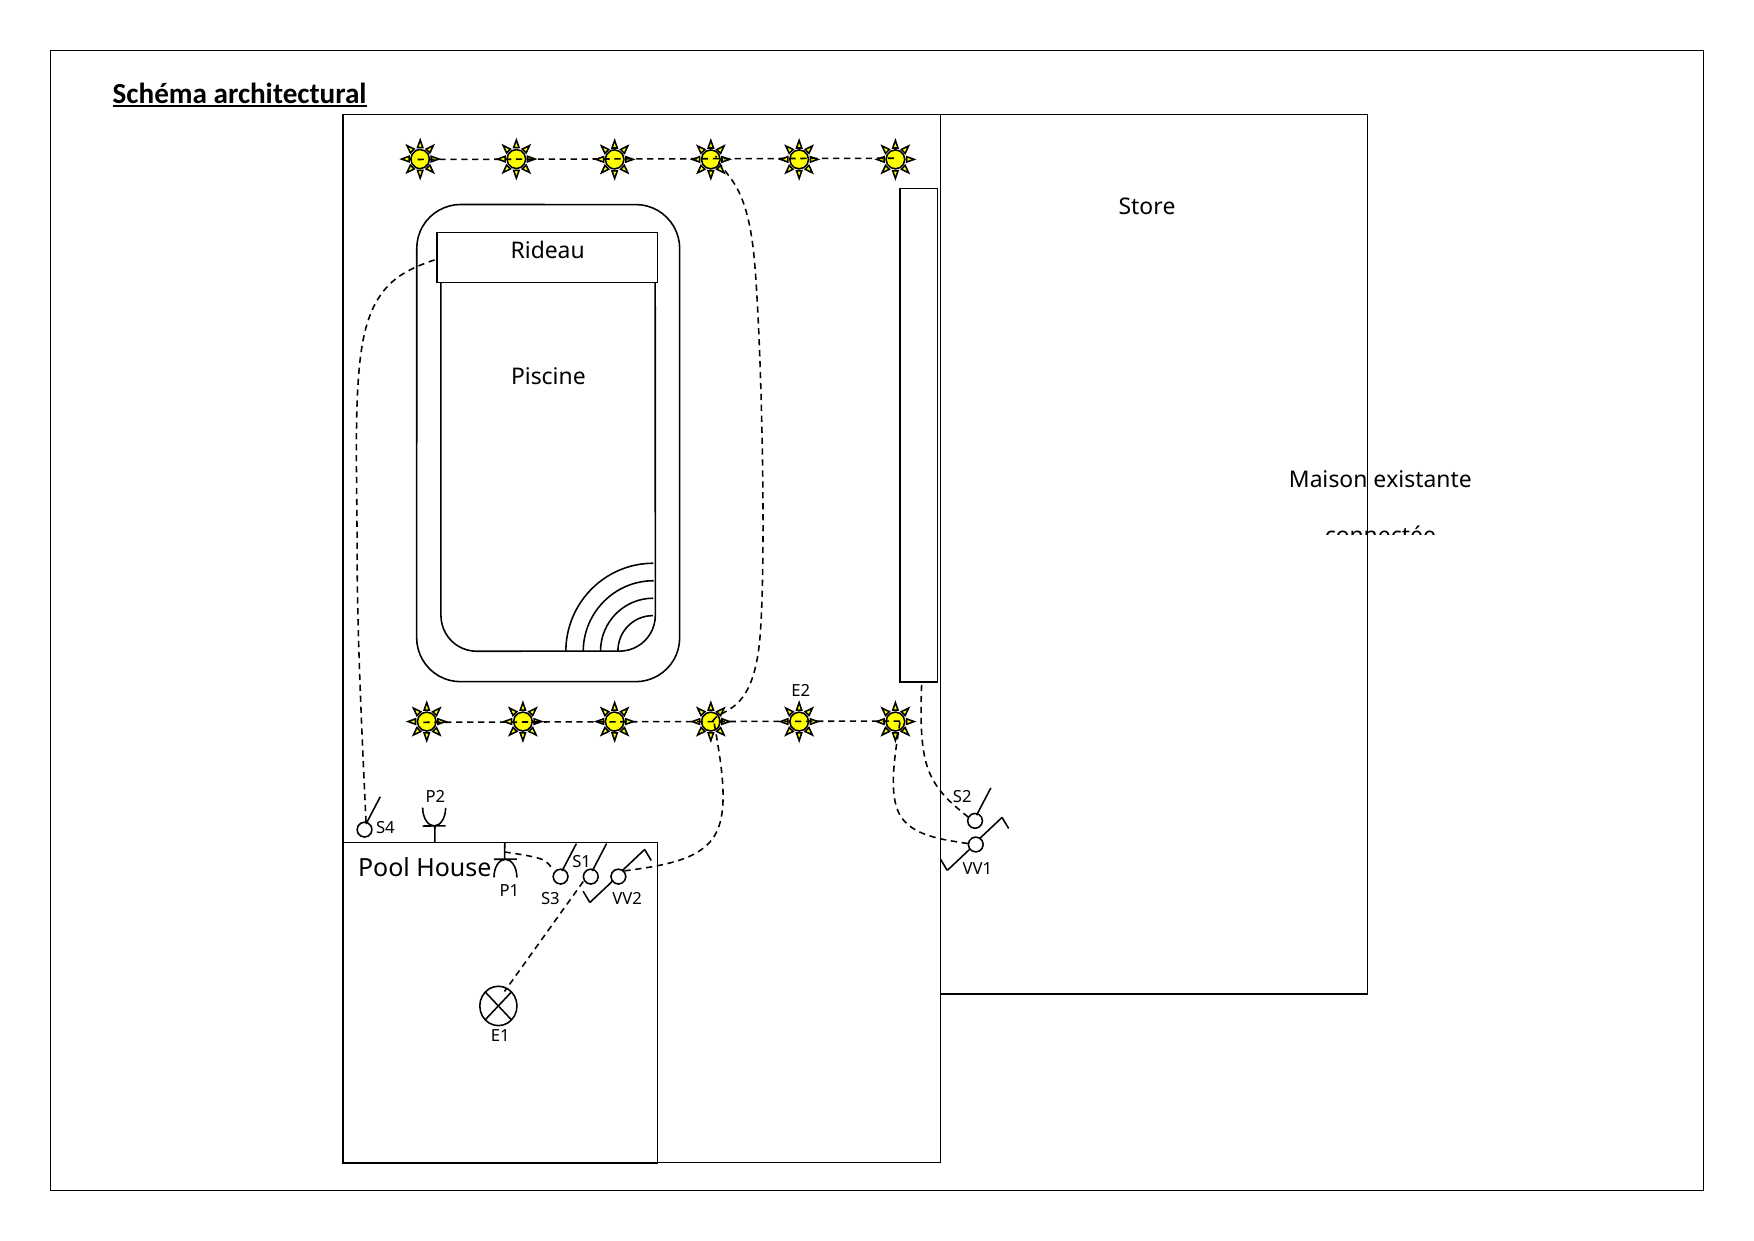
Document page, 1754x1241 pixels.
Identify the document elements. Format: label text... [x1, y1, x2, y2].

text Schéma architectural [112, 75, 1679, 111]
